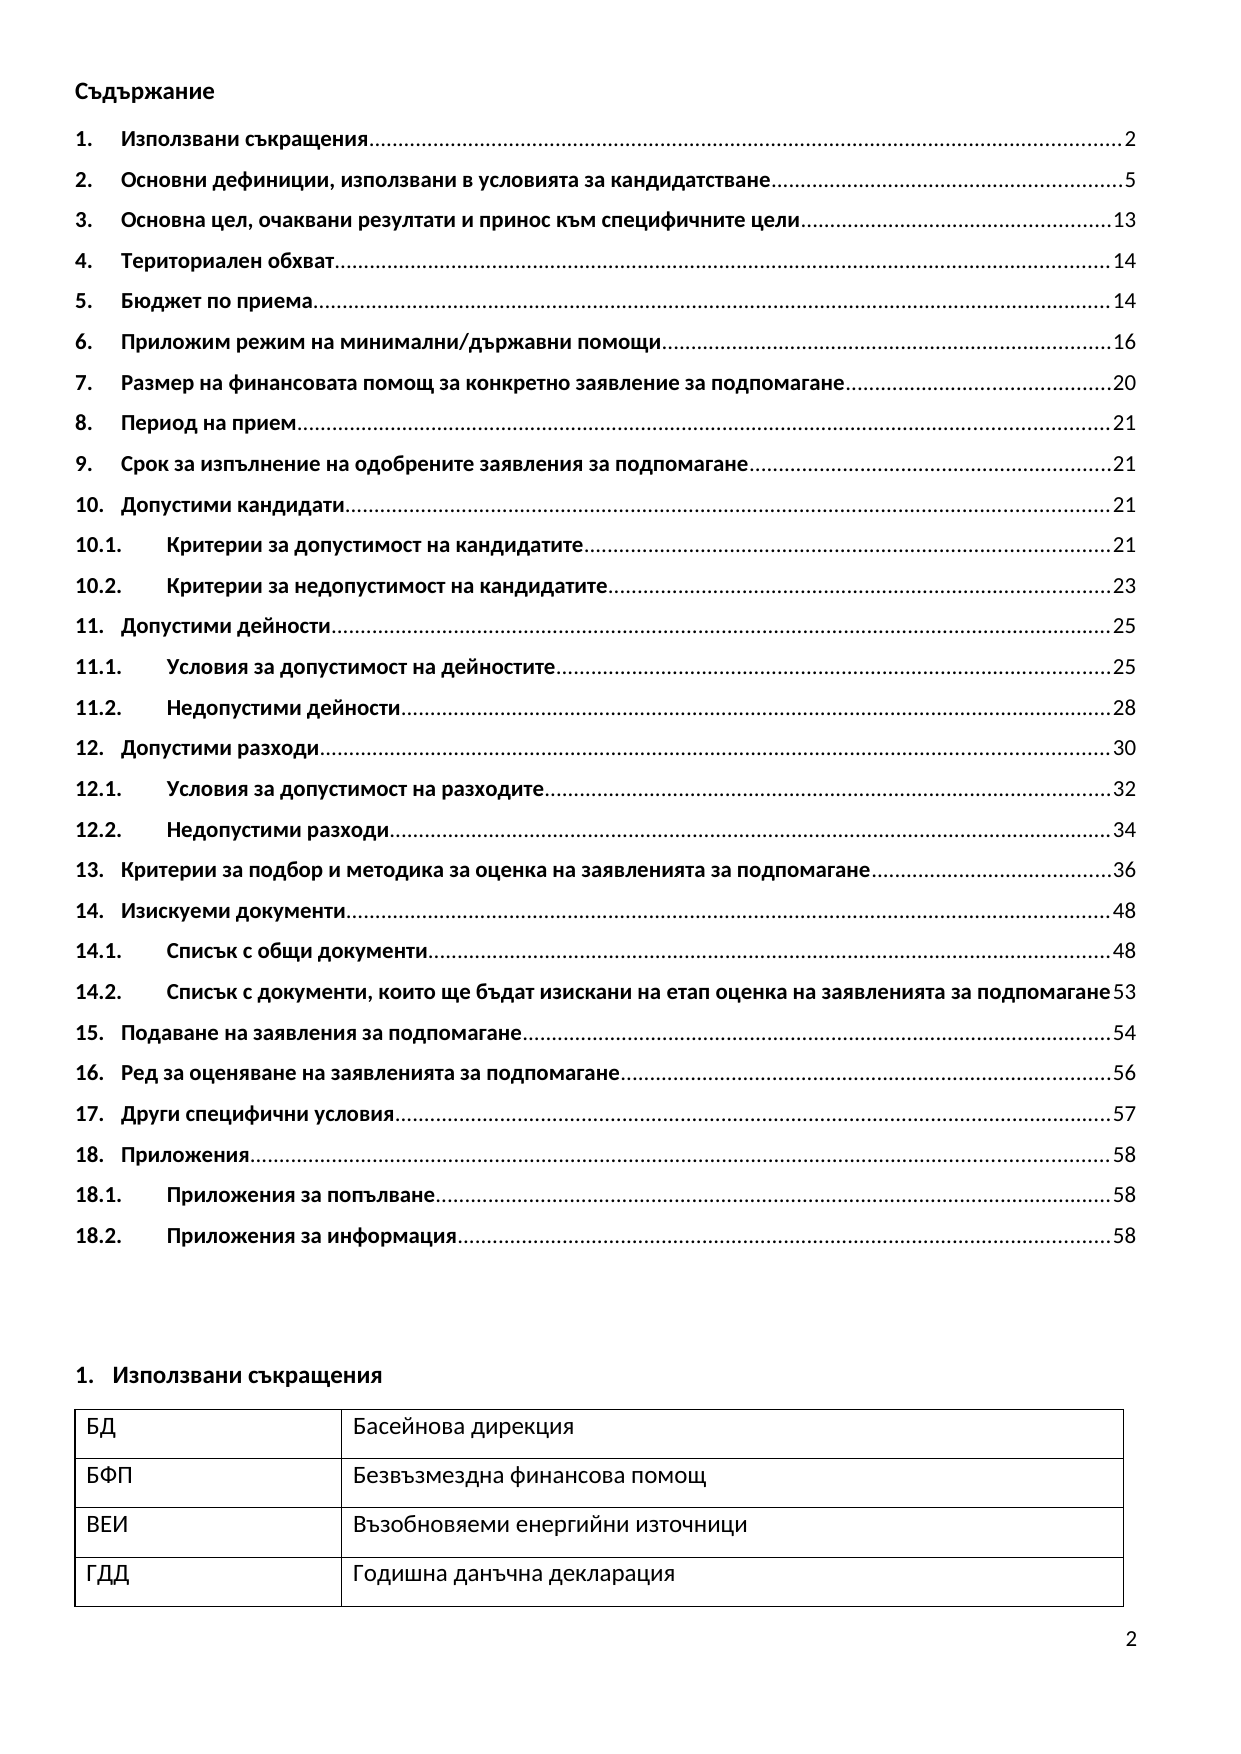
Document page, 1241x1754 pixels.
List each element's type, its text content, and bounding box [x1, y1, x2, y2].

table_cell Годишна данъчна декларация [342, 1558, 1123, 1606]
table_cell Възобновяеми енергийни източници [342, 1508, 1123, 1557]
table_header БД [76, 1410, 341, 1458]
table_cell БФП [76, 1459, 341, 1507]
table_cell Безвъзмездна финансова помощ [342, 1459, 1123, 1507]
subtitle Използвани съкращения [75, 1360, 1137, 1390]
table_cell ГДД [76, 1558, 341, 1606]
table_cell ВЕИ [76, 1508, 341, 1557]
table_header Басейнова дирекция [342, 1410, 1123, 1458]
